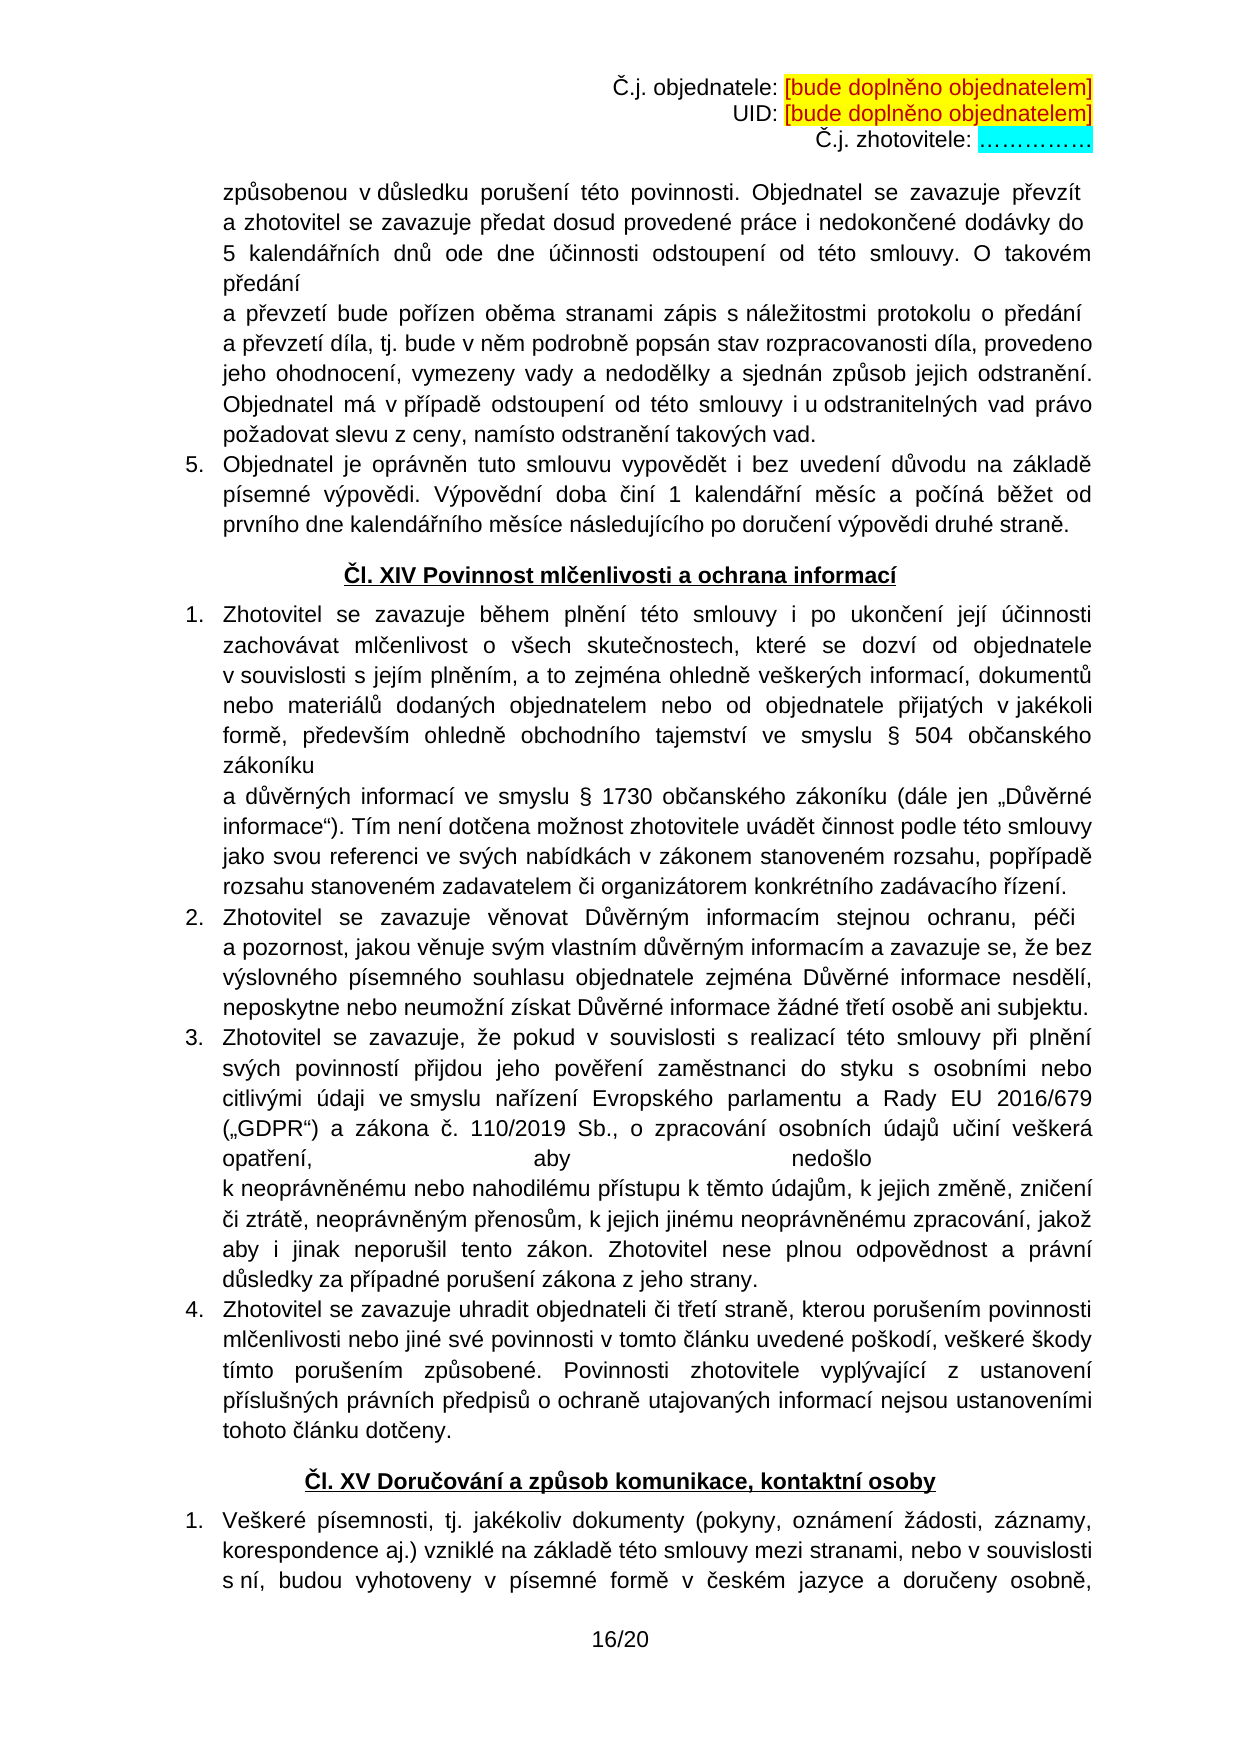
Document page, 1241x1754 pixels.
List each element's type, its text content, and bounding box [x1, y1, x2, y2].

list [185, 179, 1093, 447]
text Čl. XV Doručování a způsob komunikace, kontaktní osoby [148, 1468, 1093, 1494]
list Zhotovitel se zavazuje během plnění této smlouvy i po ukončení její účinnosti zachovávat mlčenlivost o všech skutečnostech, které se dozví od objednatele v souvislosti s jejím plněním, a to zejména ohledně veškerých informací, dokumentů nebo materiálů dodaných objednatelem nebo od objednatele přijatých v jakékoli formě, především ohledně obchodního tajemství ve smyslu § 504 občanského zákoníku a důvěrných informací ve smyslu § 1730 občanského zákoníku (dále jen „Důvěrné informace“). Tím není dotčena možnost zhotovitele uvádět činnost podle této smlouvy jako svou referenci ve svých nabídkách v zákonem stanoveném rozsahu, popřípadě rozsahu stanoveném zadavatelem či organizátorem konkrétního zadávacího řízení. [185, 601, 1093, 899]
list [185, 1507, 1093, 1594]
list Objednatel je oprávněn tuto smlouvu vypovědět i bez uvedení důvodu na základě písemné výpovědi. Výpovědní doba činí 1 kalendářní měsíc a počíná běžet od prvního dne kalendářního měsíce následujícího po doručení výpovědi druhé straně. [185, 451, 1093, 538]
text Čl. XIV Povinnost mlčenlivosti a ochrana informací [148, 562, 1093, 589]
list Zhotovitel se zavazuje věnovat Důvěrným informacím stejnou ochranu, péči a pozornost, jakou věnuje svým vlastním důvěrným informacím a zavazuje se, že bez výslovného písemného souhlasu objednatele zejména Důvěrné informace nesdělí, neposkytne nebo neumožní získat Důvěrné informace žádné třetí osobě ani subjektu. [185, 903, 1093, 1020]
list Zhotovitel se zavazuje uhradit objednateli či třetí straně, kterou porušením povinnosti mlčenlivosti nebo jiné své povinnosti v tomto článku uvedené poškodí, veškeré škody tímto porušením způsobené. Povinnosti zhotovitele vyplývající z ustanovení příslušných právních předpisů o ochraně utajovaných informací nejsou ustanoveními tohoto článku dotčeny. [185, 1296, 1093, 1443]
list Zhotovitel se zavazuje, že pokud v souvislosti s realizací této smlouvy při plnění svých povinností přijdou jeho pověření zaměstnanci do styku s osobními nebo citlivými údaji ve smyslu nařízení Evropského parlamentu a Rady EU 2016/679 („GDPR“) a zákona č. 110/2019 Sb., o zpracování osobních údajů učiní veškerá opatření, aby nedošlo k neoprávněnému nebo nahodilému přístupu k těmto údajům, k jejich změně, zničení či ztrátě, neoprávněným přenosům, k jejich jinému neoprávněnému zpracování, jakož aby i jinak neporušil tento zákon. Zhotovitel nese plnou odpovědnost a právní důsledky za případné porušení zákona z jeho strany. [185, 1024, 1093, 1292]
